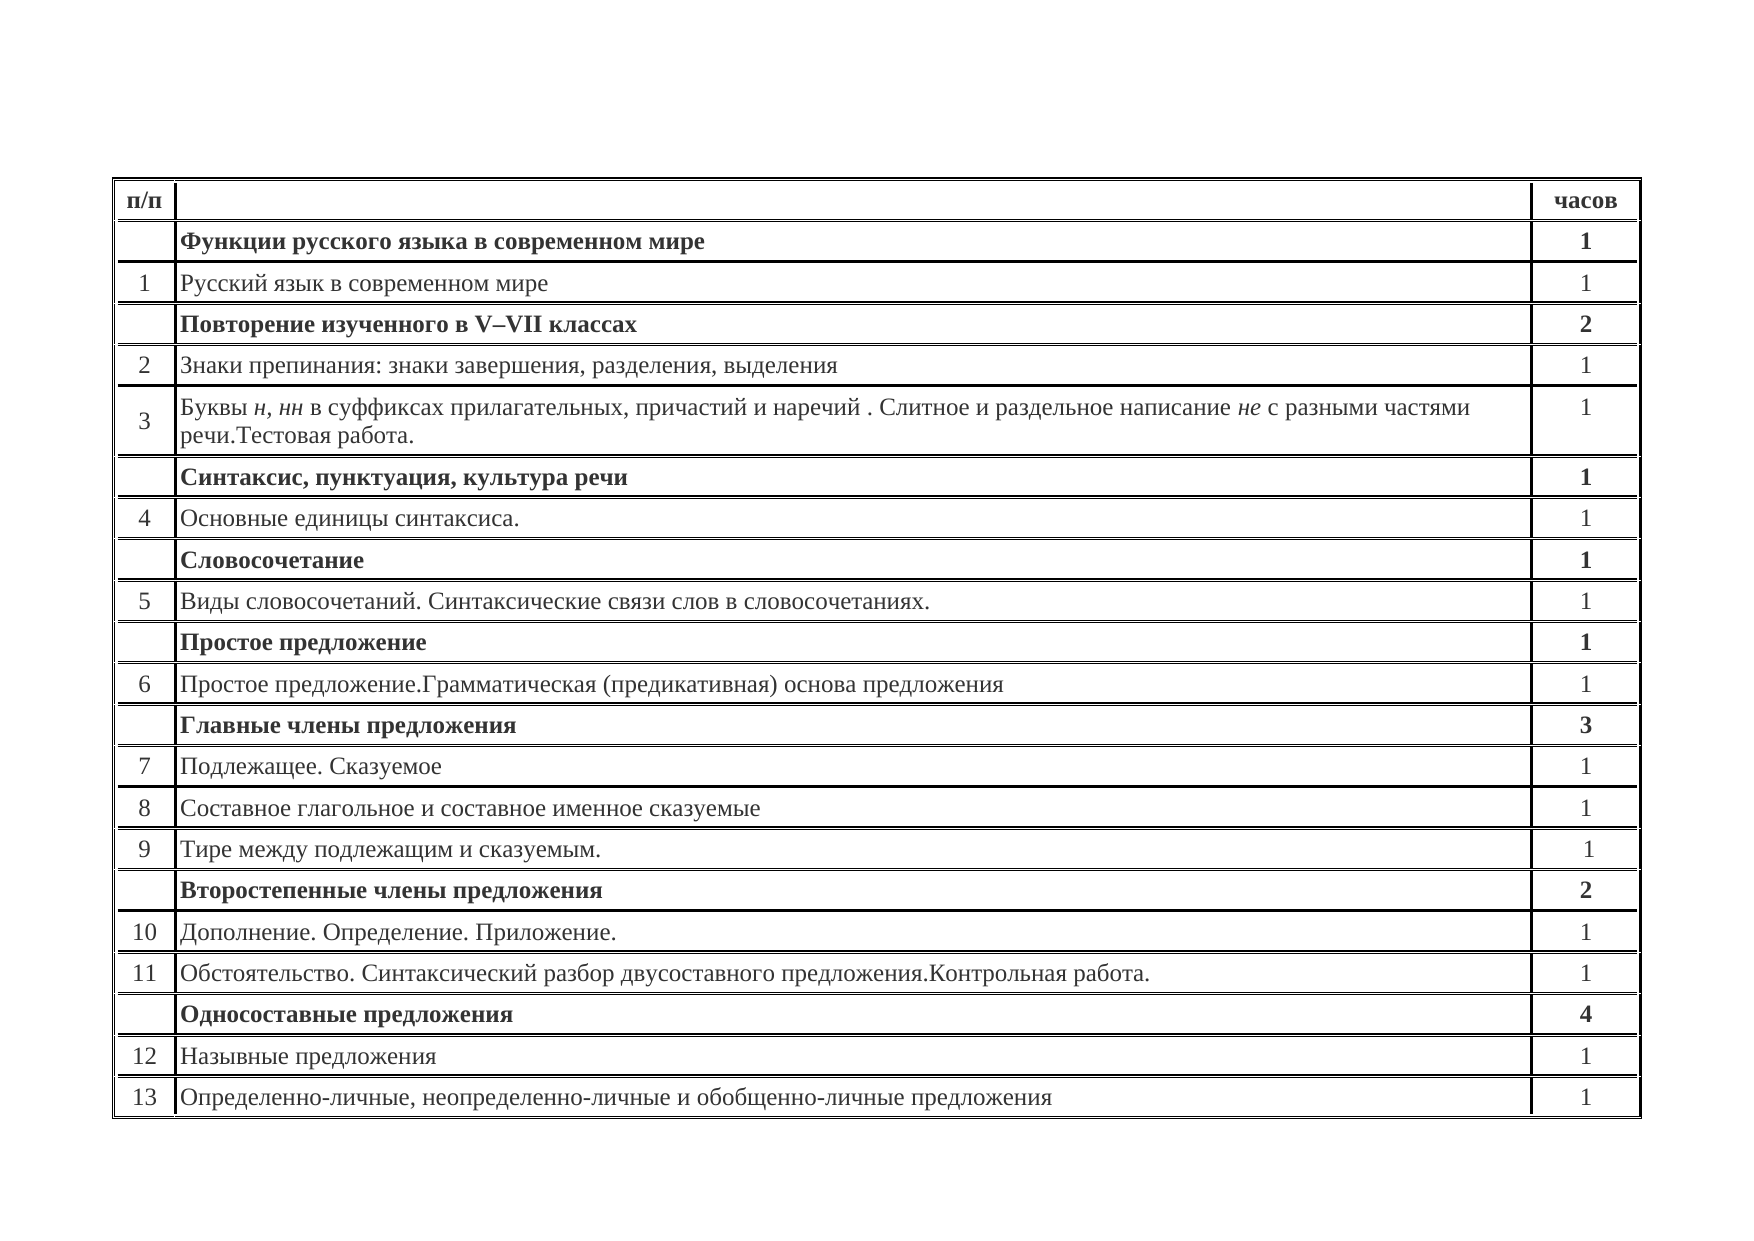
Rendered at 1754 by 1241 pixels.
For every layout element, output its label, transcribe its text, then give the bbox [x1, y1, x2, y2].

table_cell 1 [1533, 744, 1640, 785]
table_cell 1 [1531, 1074, 1640, 1116]
table_cell Функции русского языка в современном мире [177, 222, 1530, 260]
table_cell 7 [115, 744, 174, 785]
table_cell 1 [1533, 826, 1640, 868]
table_cell [115, 454, 174, 495]
table_cell Подлежащее. Сказуемое [177, 747, 1530, 785]
table_header Всего часов [1531, 181, 1639, 218]
table_cell 1 [1533, 785, 1639, 826]
table_cell [115, 219, 174, 260]
table_cell 10 [115, 909, 174, 950]
table_cell 1 [1533, 620, 1640, 661]
table_cell 1 [1533, 1033, 1640, 1074]
table_cell Русский язык в современном мире [177, 263, 1530, 301]
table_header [175, 181, 1531, 218]
table_cell Знаки препинания: знаки завершения, разделения, выделения [177, 346, 1530, 384]
table_cell 13 [115, 1074, 175, 1116]
table_cell Виды словосочетаний. Синтаксические связи слов в словосочетаниях. [177, 582, 1530, 619]
table_cell 2 [1531, 868, 1641, 909]
table_cell 3 [115, 384, 174, 454]
table_cell 1 [1533, 950, 1640, 992]
table_cell 8 [115, 785, 174, 826]
table_cell [114, 992, 175, 1033]
table_cell [114, 868, 175, 909]
table_cell 1 [1533, 578, 1640, 619]
table_cell 3 [1533, 702, 1640, 743]
table_cell Второстепенные члены предложения [177, 871, 1530, 909]
table_cell Дополнение. Определение. Приложение. [177, 912, 1530, 950]
table_cell Синтаксис, пунктуация, культура речи [177, 458, 1530, 495]
table_cell 1 [1533, 260, 1639, 301]
table_cell Составное глагольное и составное именное сказуемые [177, 788, 1530, 826]
table_cell [115, 620, 174, 661]
table_cell 6 [114, 661, 175, 702]
table_cell 1 [1531, 537, 1641, 578]
table_cell 1 [1533, 384, 1639, 454]
table_cell 11 [115, 950, 174, 992]
table_cell Односоставные предложения [177, 995, 1530, 1033]
table_cell [115, 301, 174, 343]
table_cell Буквы н, нн в суффиксах прилагательных, причастий и наречий . Слитное и раздельное написание не с разными частями речи.Тестовая работа. [177, 387, 1530, 454]
table_cell 1 [1533, 219, 1640, 260]
table_cell [114, 537, 175, 578]
table_cell Обстоятельство. Синтаксический разбор двусоставного предложения.Контрольная работа. [177, 954, 1530, 992]
table_cell 5 [115, 578, 174, 619]
table_cell Повторение изученного в V–VII классах [177, 305, 1530, 343]
table_cell 1 [1533, 909, 1639, 950]
table_cell 9 [115, 826, 174, 868]
table_cell 4 [1531, 992, 1641, 1033]
table_cell Тире между подлежащим и сказуемым. [177, 830, 1530, 868]
table_cell 12 [115, 1033, 174, 1074]
table_cell Простое предложение [177, 623, 1530, 661]
table_cell Основные единицы синтаксиса. [177, 499, 1530, 537]
table_cell Назывные предложения [177, 1037, 1530, 1074]
table_cell 4 [115, 495, 174, 537]
table_cell 1 [115, 260, 174, 301]
table_cell 1 [1533, 495, 1640, 537]
table_cell 2 [1533, 301, 1640, 343]
table_cell 1 [1531, 661, 1641, 702]
table_cell 1 [1531, 343, 1641, 384]
table_cell [115, 702, 174, 743]
table_cell Простое предложение.Грамматическая (предикативная) основа предложения [177, 664, 1530, 702]
table_cell Словосочетание [177, 540, 1530, 578]
table_cell 1 [1533, 454, 1640, 495]
table_cell Главные члены предложения [177, 706, 1530, 743]
table_header № п/п [115, 179, 175, 218]
table_cell 2 [114, 343, 175, 384]
table_cell Определенно-личные, неопределенно-личные и обобщенно-личные предложения [175, 1078, 1531, 1116]
